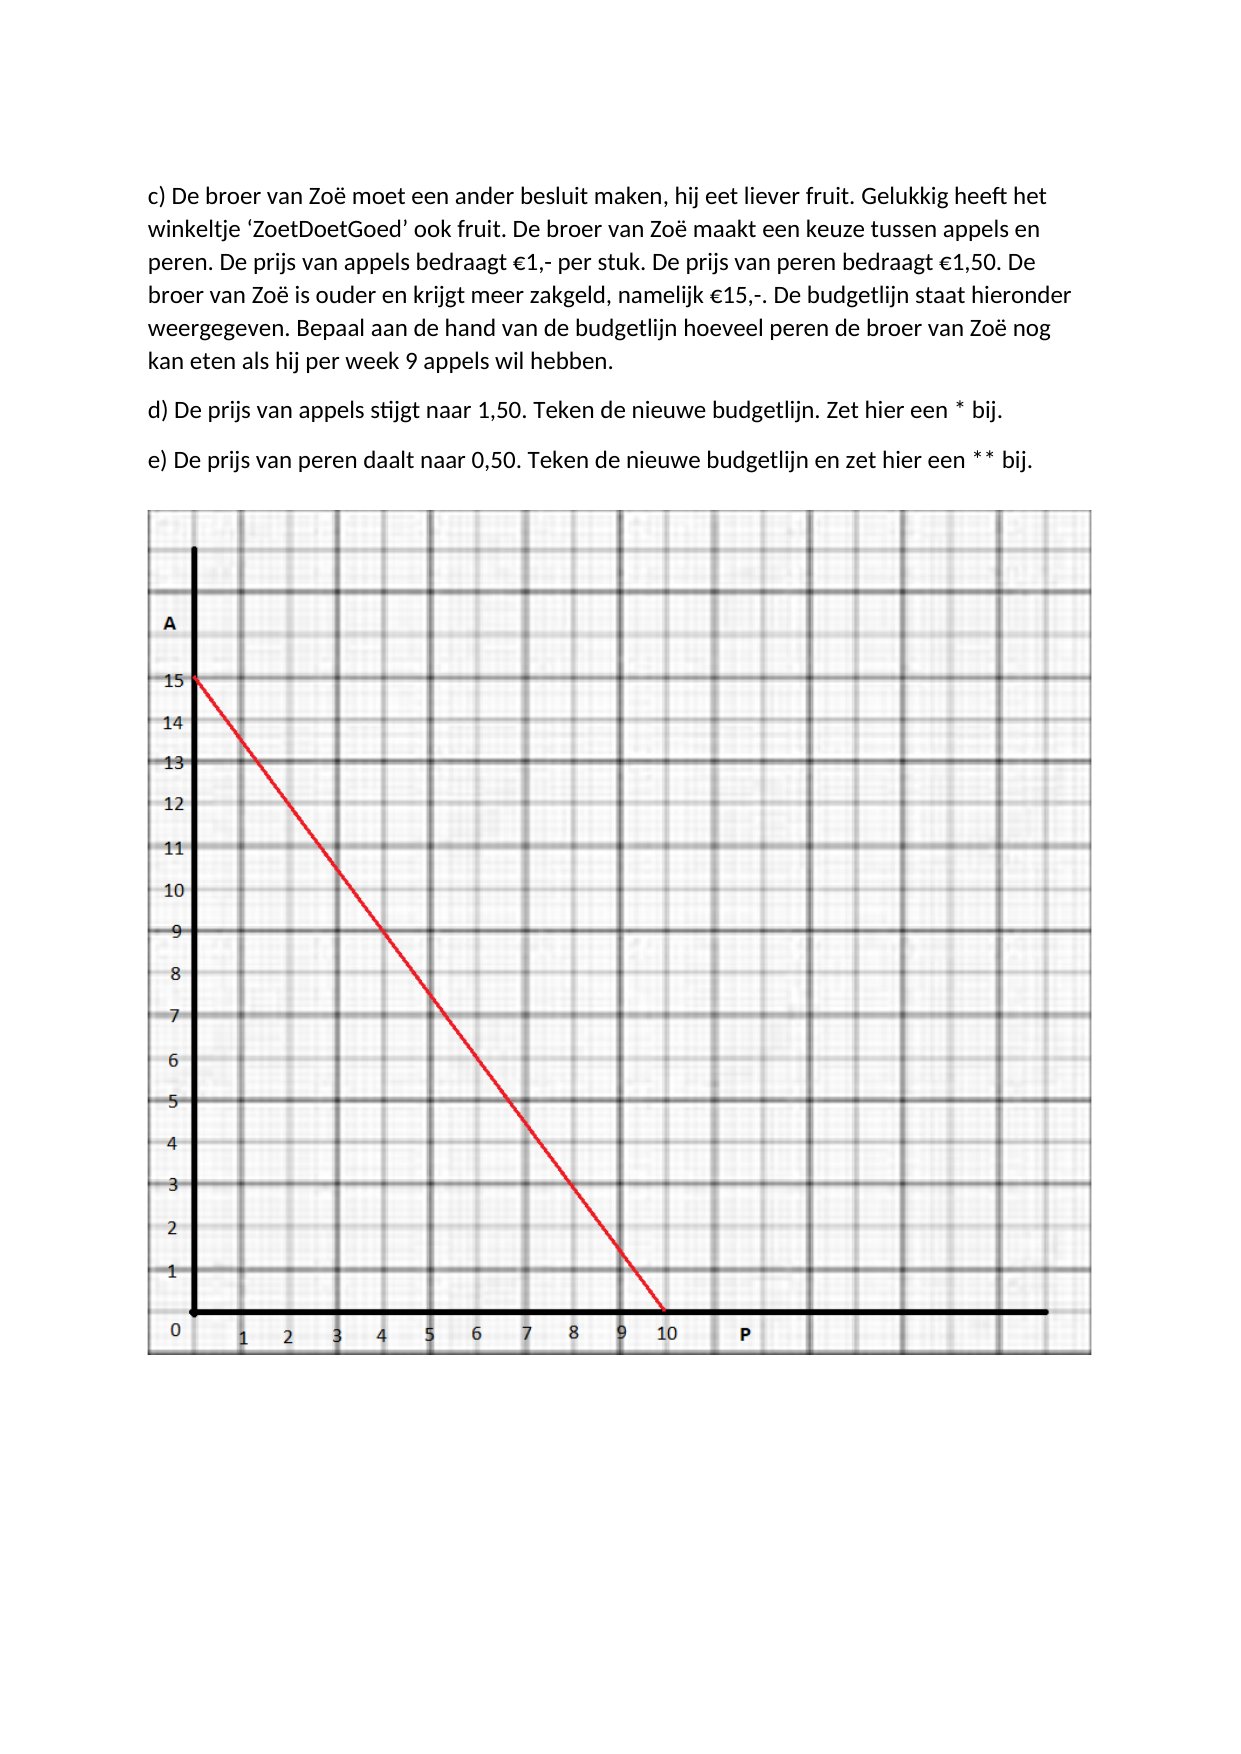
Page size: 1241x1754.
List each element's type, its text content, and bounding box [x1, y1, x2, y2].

text d) De prijs van appels stijgt naar 1,50. Teken de nieuwe budgetlijn. Zet hier een * bij. [148, 395, 1093, 425]
picture [147, 510, 1092, 1355]
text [148, 148, 1093, 376]
